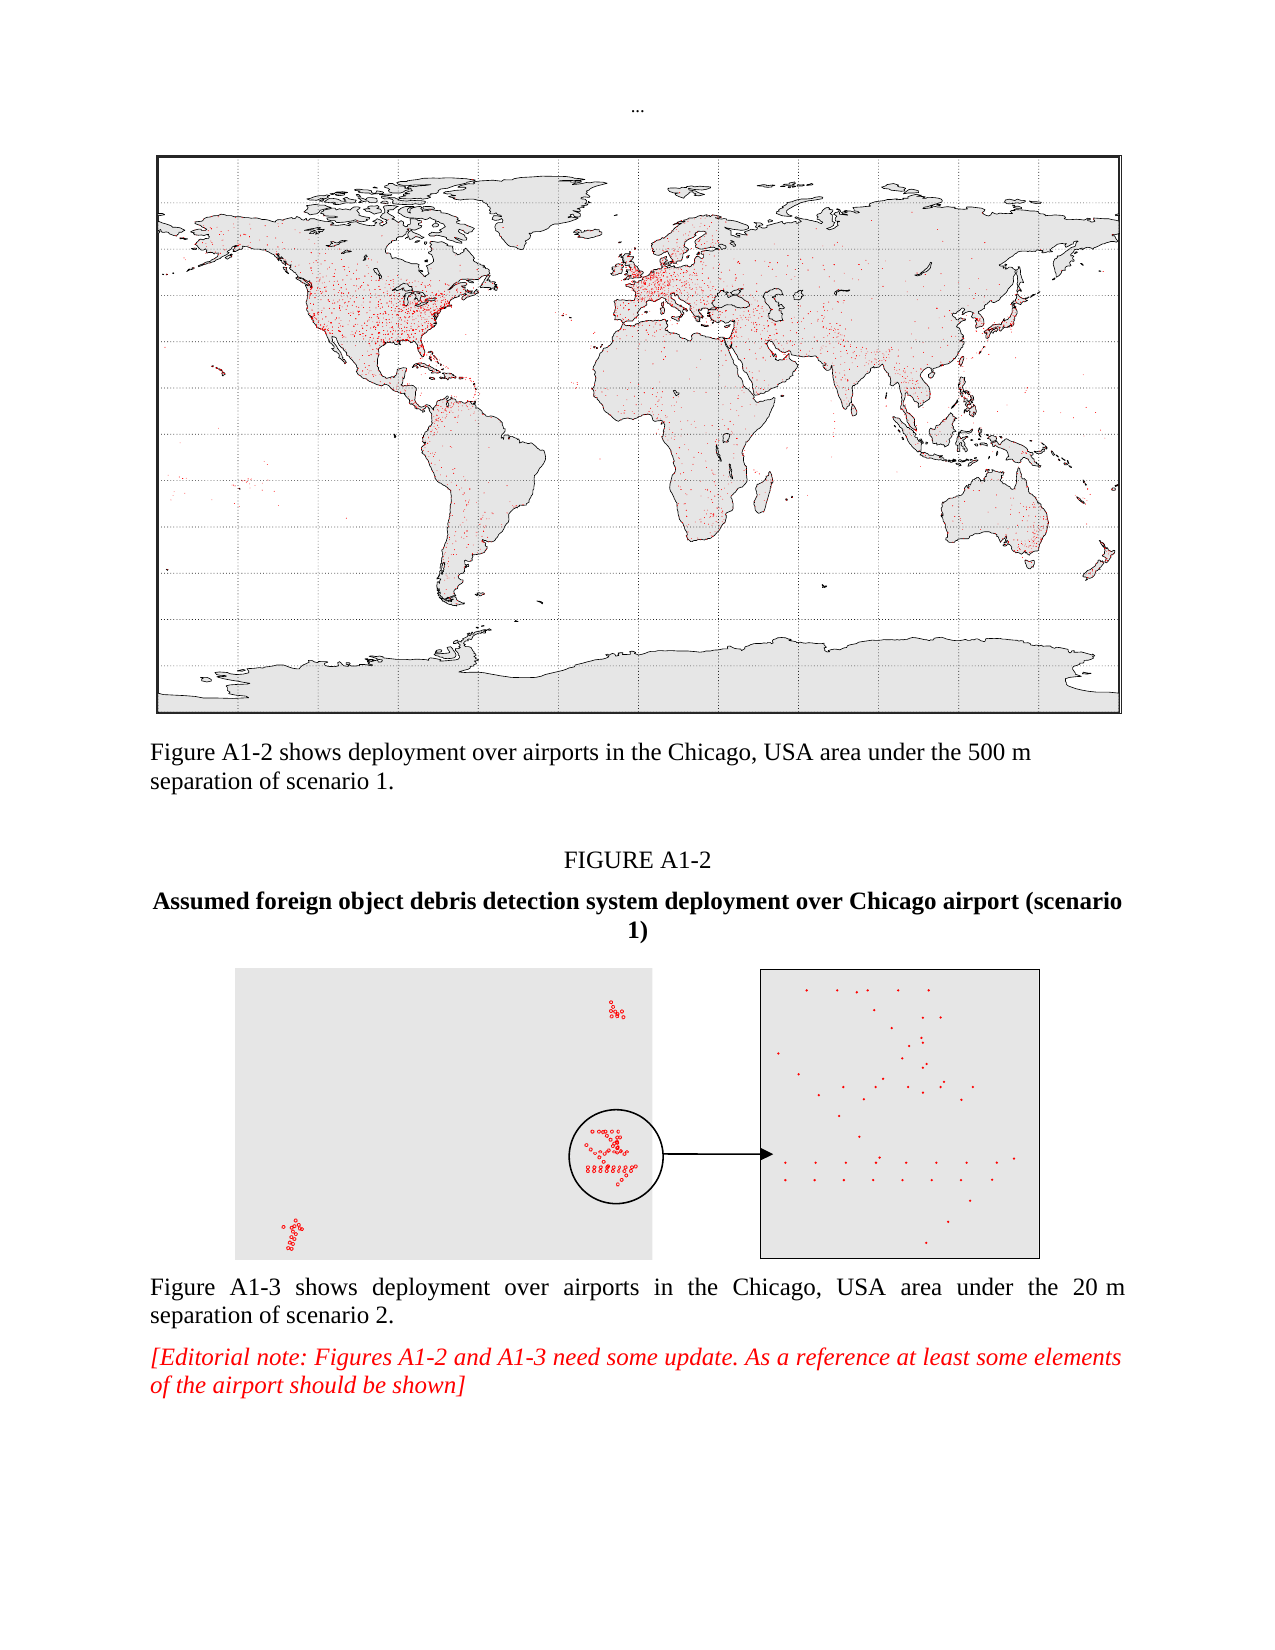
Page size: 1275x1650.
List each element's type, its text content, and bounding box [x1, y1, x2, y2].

text Figure A1-2 [150, 845, 1125, 874]
title Assumed foreign object debris detection system deployment over Chicago airport (scenario 1) [150, 886, 1125, 944]
text Figure A1-3 shows deployment over airports in the Chicago, USA area under the 20 m separation of scenario 2. [150, 1272, 1125, 1329]
text [Editorial note: Figures A1-2 and A1-3 need some update. As a reference at least some elements of the airport should be shown] [150, 1342, 1125, 1399]
picture [570, 1111, 653, 1202]
picture [235, 968, 653, 1260]
text Figure A1-2 shows deployment over airports in the Chicago, USA area under the 500 m separation of scenario 1. [150, 737, 1125, 795]
